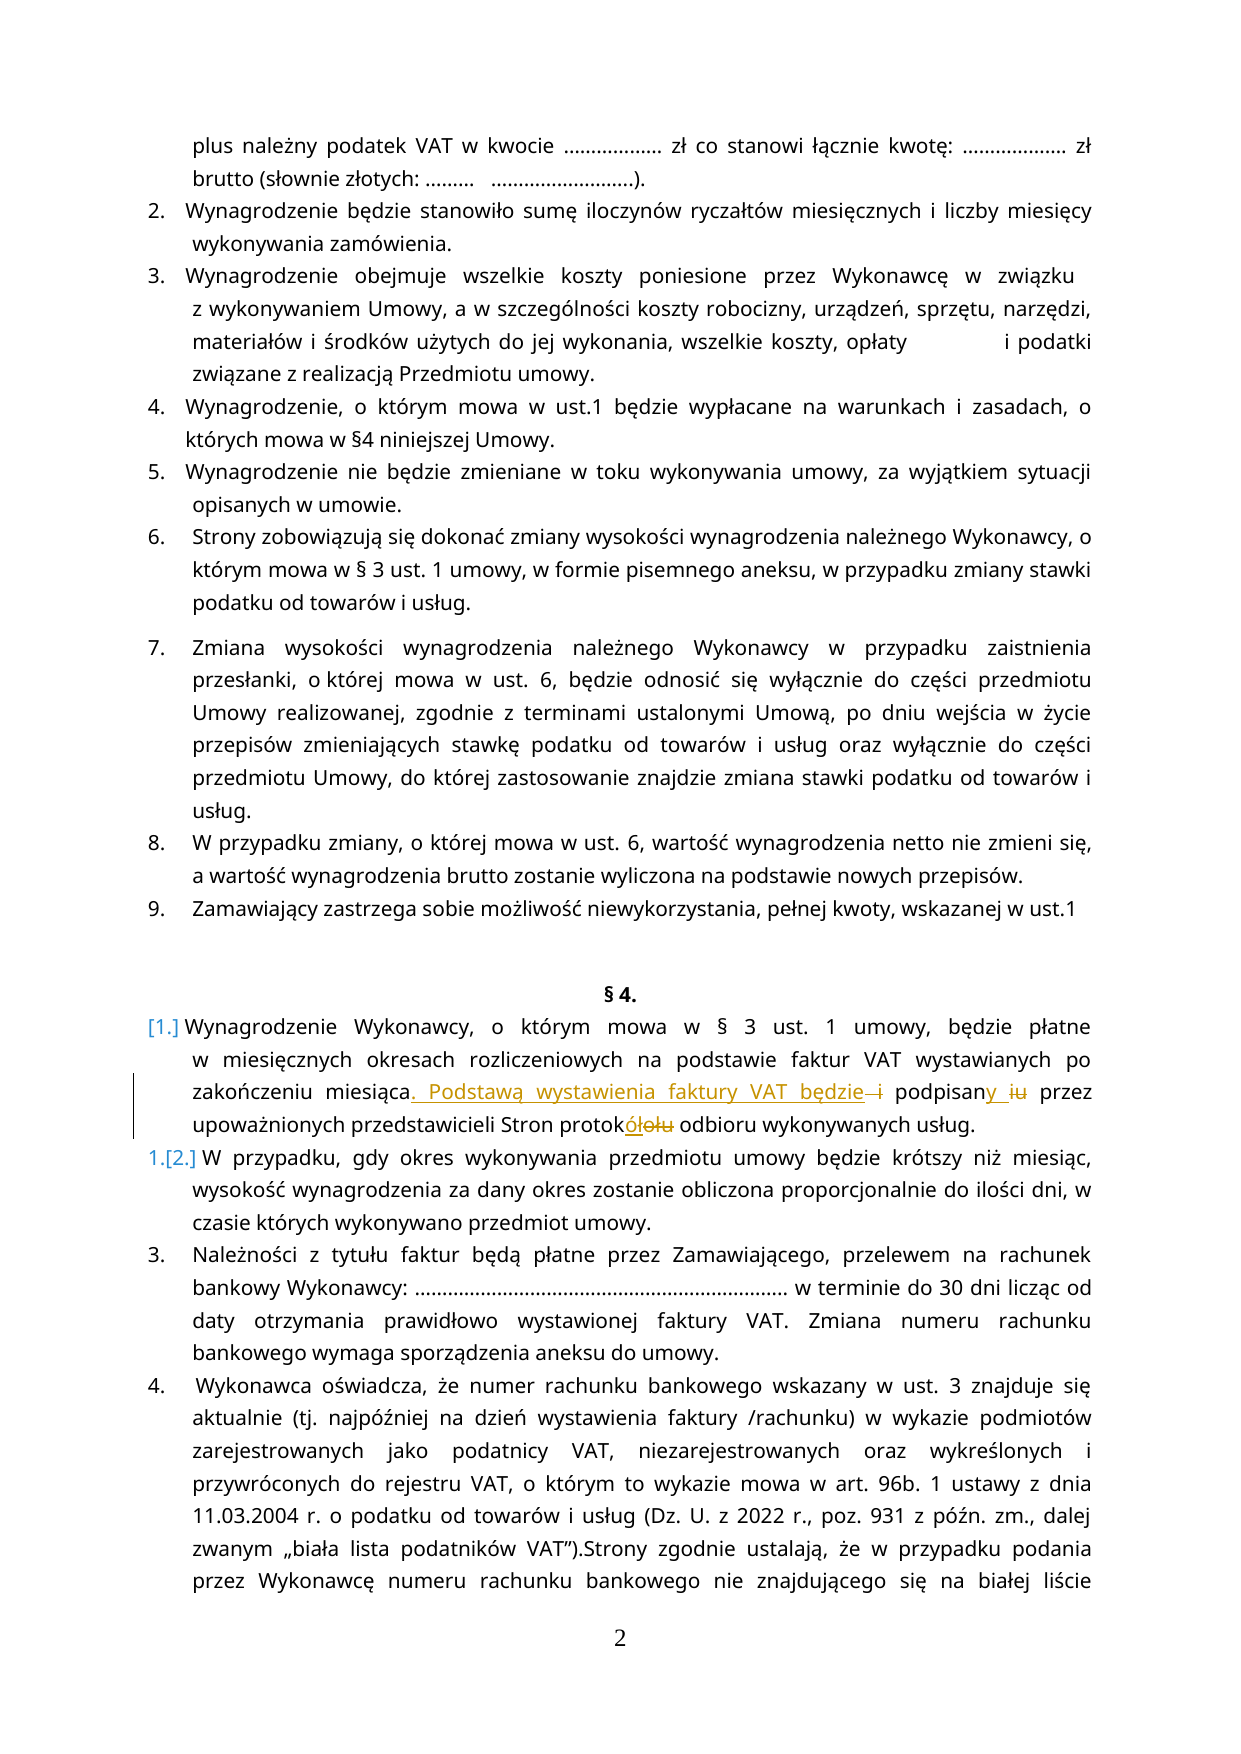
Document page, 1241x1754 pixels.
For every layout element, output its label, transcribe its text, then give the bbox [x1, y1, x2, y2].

list Wynagrodzenie obejmuje wszelkie koszty poniesione przez Wykonawcę w związku z wykonywaniem Umowy, a w szczególności koszty robocizny, urządzeń, sprzętu, narzędzi, materiałów i środków użytych do jej wykonania, wszelkie koszty, opłaty i podatki związane z realizacją Przedmiotu umowy. [148, 262, 1093, 388]
list Wynagrodzenie, o którym mowa w ust.1 będzie wypłacane na warunkach i zasadach, o których mowa w §4 niniejszej Umowy. [148, 392, 1093, 453]
list Wynagrodzenie Wykonawcy, o którym mowa w § 3 ust. 1 umowy, będzie płatne w miesięcznych okresach rozliczeniowych na podstawie faktur VAT wystawianych po zakończeniu miesiąca podpisan przez upoważnionych przedstawicieli Stron protok odbioru wykonywanych usług. [148, 1012, 1093, 1138]
text 6. Strony zobowiązują się dokonać zmiany wysokości wynagrodzenia należnego Wykonawcy, o którym mowa w § 3 ust. 1 umowy, w formie pisemnego aneksu, w przypadku zmiany stawki podatku od towarów i usług. [148, 522, 1093, 616]
list W przypadku zmiany, o której mowa w ust. 6, wartość wynagrodzenia netto nie zmieni się, a wartość wynagrodzenia brutto zostanie wyliczona na podstawie nowych przepisów. [148, 828, 1093, 889]
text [148, 1371, 1093, 1595]
list W przypadku, gdy okres wykonywania przedmiotu umowy będzie krótszy niż miesiąc, wysokość wynagrodzenia za dany okres zostanie obliczona proporcjonalnie do ilości dni, w czasie których wykonywano przedmiot umowy. [148, 1143, 1093, 1236]
list Wynagrodzenie nie będzie zmieniane w toku wykonywania umowy, za wyjątkiem sytuacji opisanych w umowie. [148, 457, 1093, 518]
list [148, 131, 1093, 192]
text § 4. [148, 980, 1093, 1008]
list Wynagrodzenie będzie stanowiło sumę iloczynów ryczałtów miesięcznych i liczby miesięcy wykonywania zamówienia. [148, 196, 1093, 257]
list 7. Zmiana wysokości wynagrodzenia należnego Wykonawcy w przypadku zaistnienia przesłanki, o której mowa w ust. 6, będzie odnosić się wyłącznie do części przedmiotu Umowy realizowanej, zgodnie z terminami ustalonymi Umową, po dniu wejścia w życie przepisów zmieniających stawkę podatku od towarów i usług oraz wyłącznie do części przedmiotu Umowy, do której zastosowanie znajdzie zmiana stawki podatku od towarów i usług. [148, 633, 1093, 824]
text 3. Należności z tytułu faktur będą płatne przez Zamawiającego, przelewem na rachunek bankowy Wykonawcy: ………………………………………………………….. w terminie do 30 dni licząc od daty otrzymania prawidłowo wystawionej faktury VAT. Zmiana numeru rachunku bankowego wymaga sporządzenia aneksu do umowy. [148, 1241, 1093, 1367]
list Zamawiający zastrzega sobie możliwość niewykorzystania, pełnej kwoty, wskazanej w ust.1 [148, 894, 1093, 922]
